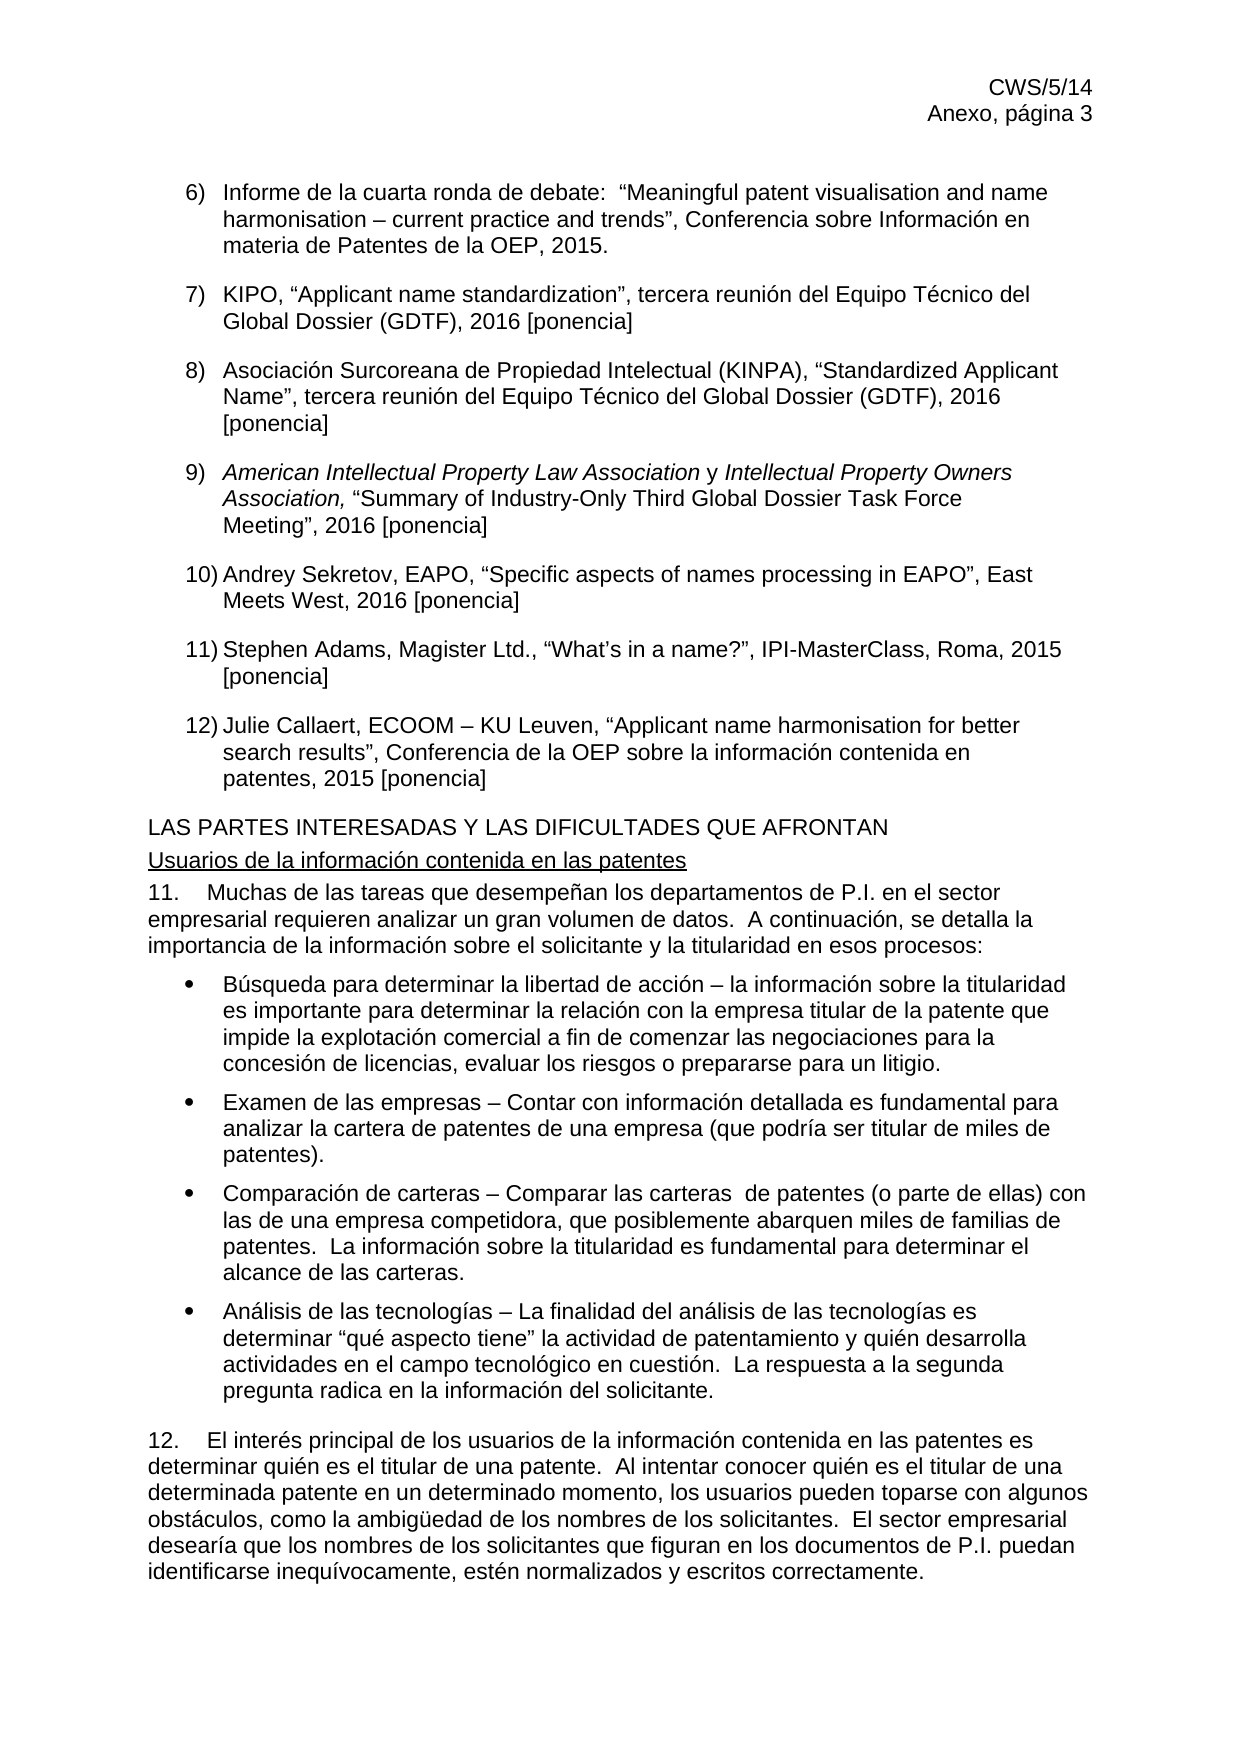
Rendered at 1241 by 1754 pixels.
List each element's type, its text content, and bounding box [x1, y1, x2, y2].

list Comparación de carteras – Comparar las carteras de patentes (o parte de ellas) con las de una empresa competidora, que posiblemente abarquen miles de familias de patentes. La información sobre la titularidad es fundamental para determinar el alcance de las carteras. [185, 1180, 1093, 1286]
list Búsqueda para determinar la libertad de acción – la información sobre la titularidad es importante para determinar la relación con la empresa titular de la patente que impide la explotación comercial a fin de comenzar las negociaciones para la concesión de licencias, evaluar los riesgos o prepararse para un litigio. [185, 971, 1093, 1076]
list Andrey Sekretov, EAPO, “Specific aspects of names processing in EAPO”, East Meets West, 2016 [ponencia] [185, 561, 1093, 613]
text El interés principal de los usuarios de la información contenida en las patentes es determinar quién es el titular de una patente. Al intentar conocer quién es el titular de una determinada patente en un determinado momento, los usuarios pueden toparse con algunos obstáculos, como la ambigüedad de los nombres de los solicitantes. El sector empresarial desearía que los nombres de los solicitantes que figuran en los documentos de P.I. puedan identificarse inequívocamente, estén normalizados y escritos correctamente. [148, 1427, 1093, 1585]
subtitle LAS PARTES INTERESADAS Y LAS DIFICULTADES QUE AFRONTAN [148, 814, 1093, 840]
text Muchas de las tareas que desempeñan los departamentos de P.I. en el sector empresarial requieren analizar un gran volumen de datos. A continuación, se detalla la importancia de la información sobre el solicitante y la titularidad en esos procesos: [148, 879, 1093, 958]
list Análisis de las tecnologías – La finalidad del análisis de las tecnologías es determinar “qué aspecto tiene” la actividad de patentamiento y quién desarrolla actividades en el campo tecnológico en cuestión. La respuesta a la segunda pregunta radica en la información del solicitante. [185, 1298, 1093, 1404]
list KIPO, “Applicant name standardization”, tercera reunión del Equipo Técnico del Global Dossier (GDTF), 2016 [ponencia] [185, 281, 1093, 334]
subtitle Usuarios de la información contenida en las patentes [148, 847, 1093, 873]
list Informe de la cuarta ronda de debate: “Meaningful patent visualisation and name harmonisation – current practice and trends”, Conferencia sobre Información en materia de Patentes de la OEP, 2015. [185, 179, 1093, 258]
list Examen de las empresas – Contar con información detallada es fundamental para analizar la cartera de patentes de una empresa (que podría ser titular de miles de patentes). [185, 1089, 1093, 1168]
list Stephen Adams, Magister Ltd., “What’s in a name?”, IPI-MasterClass, Roma, 2015 [ponencia] [185, 636, 1093, 689]
list American Intellectual Property Law Association y Intellectual Property Owners Association, “Summary of Industry-Only Third Global Dossier Task Force Meeting”, 2016 [ponencia] [185, 459, 1093, 538]
list Julie Callaert, ECOOM – KU Leuven, “Applicant name harmonisation for better search results”, Conferencia de la OEP sobre la información contenida en patentes, 2015 [ponencia] [185, 712, 1093, 791]
list Asociación Surcoreana de Propiedad Intelectual (KINPA), “Standardized Applicant Name”, tercera reunión del Equipo Técnico del Global Dossier (GDTF), 2016 [ponencia] [185, 357, 1093, 436]
